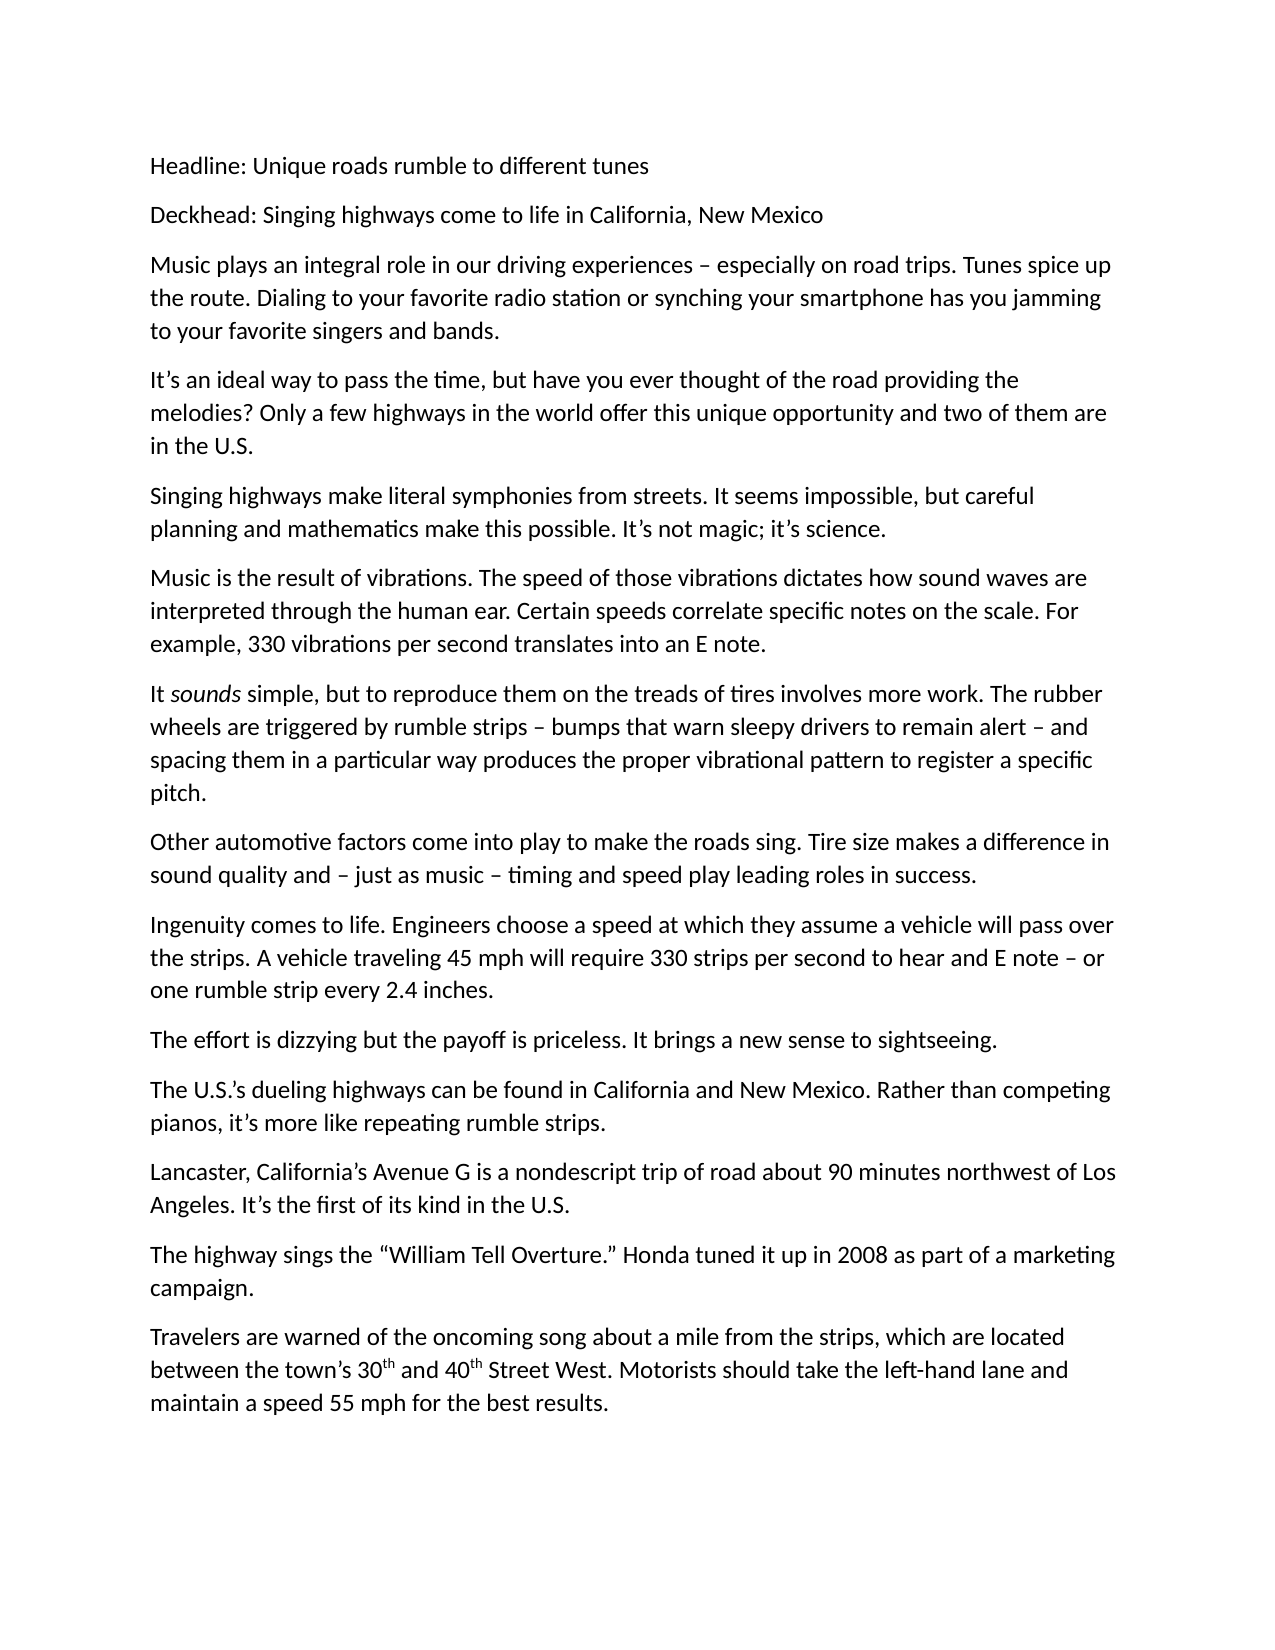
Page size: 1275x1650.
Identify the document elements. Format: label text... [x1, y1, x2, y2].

text Music plays an integral role in our driving experiences – especially on road trips. Tunes spice up the route. Dialing to your favorite radio station or synching your smartphone has you jamming to your favorite singers and bands. [150, 249, 1125, 346]
text Deckhead: Singing highways come to life in California, New Mexico [150, 199, 1125, 230]
text The highway sings the “William Tell Overture.” Honda tuned it up in 2008 as part of a marketing campaign. [150, 1239, 1125, 1302]
text Lancaster, California’s Avenue G is a nondescript trip of road about 90 minutes northwest of Los Angeles. It’s the first of its kind in the U.S. [150, 1156, 1125, 1220]
text It sounds simple, but to reproduce them on the treads of tires involves more work. The rubber wheels are triggered by rumble strips – bumps that warn sleepy drivers to remain alert – and spacing them in a particular way produces the proper vibrational pattern to register a specific pitch. [150, 678, 1125, 807]
text It’s an ideal way to pass the time, but have you ever thought of the road providing the melodies? Only a few highways in the world offer this unique opportunity and two of them are in the U.S. [150, 364, 1125, 461]
text Other automotive factors come into play to make the roads sing. Tire size makes a difference in sound quality and – just as music – timing and speed play leading roles in success. [150, 826, 1125, 890]
text The effort is dizzying but the payoff is priceless. It brings a new sense to sightseeing. [150, 1024, 1125, 1055]
text Music is the result of vibrations. The speed of those vibrations dictates how sound waves are interpreted through the human ear. Certain speeds correlate specific notes on the scale. For example, 330 vibrations per second translates into an E note. [150, 562, 1125, 659]
text Ingenuity comes to life. Engineers choose a speed at which they assume a vehicle will pass over the strips. A vehicle traveling 45 mph will require 330 strips per second to hear and E note – or one rumble strip every 2.4 inches. [150, 909, 1125, 1005]
text The U.S.’s dueling highways can be found in California and New Mexico. Rather than competing pianos, it’s more like repeating rumble strips. [150, 1074, 1125, 1137]
text Singing highways make literal symphonies from streets. It seems impossible, but careful planning and mathematics make this possible. It’s not magic; it’s science. [150, 480, 1125, 543]
text Headline: Unique roads rumble to different tunes [150, 150, 1125, 181]
text Travelers are warned of the oncoming song about a mile from the strips, which are located between the town’s 30th and 40th Street West. Motorists should take the left-hand lane and maintain a speed 55 mph for the best results. [150, 1321, 1125, 1418]
